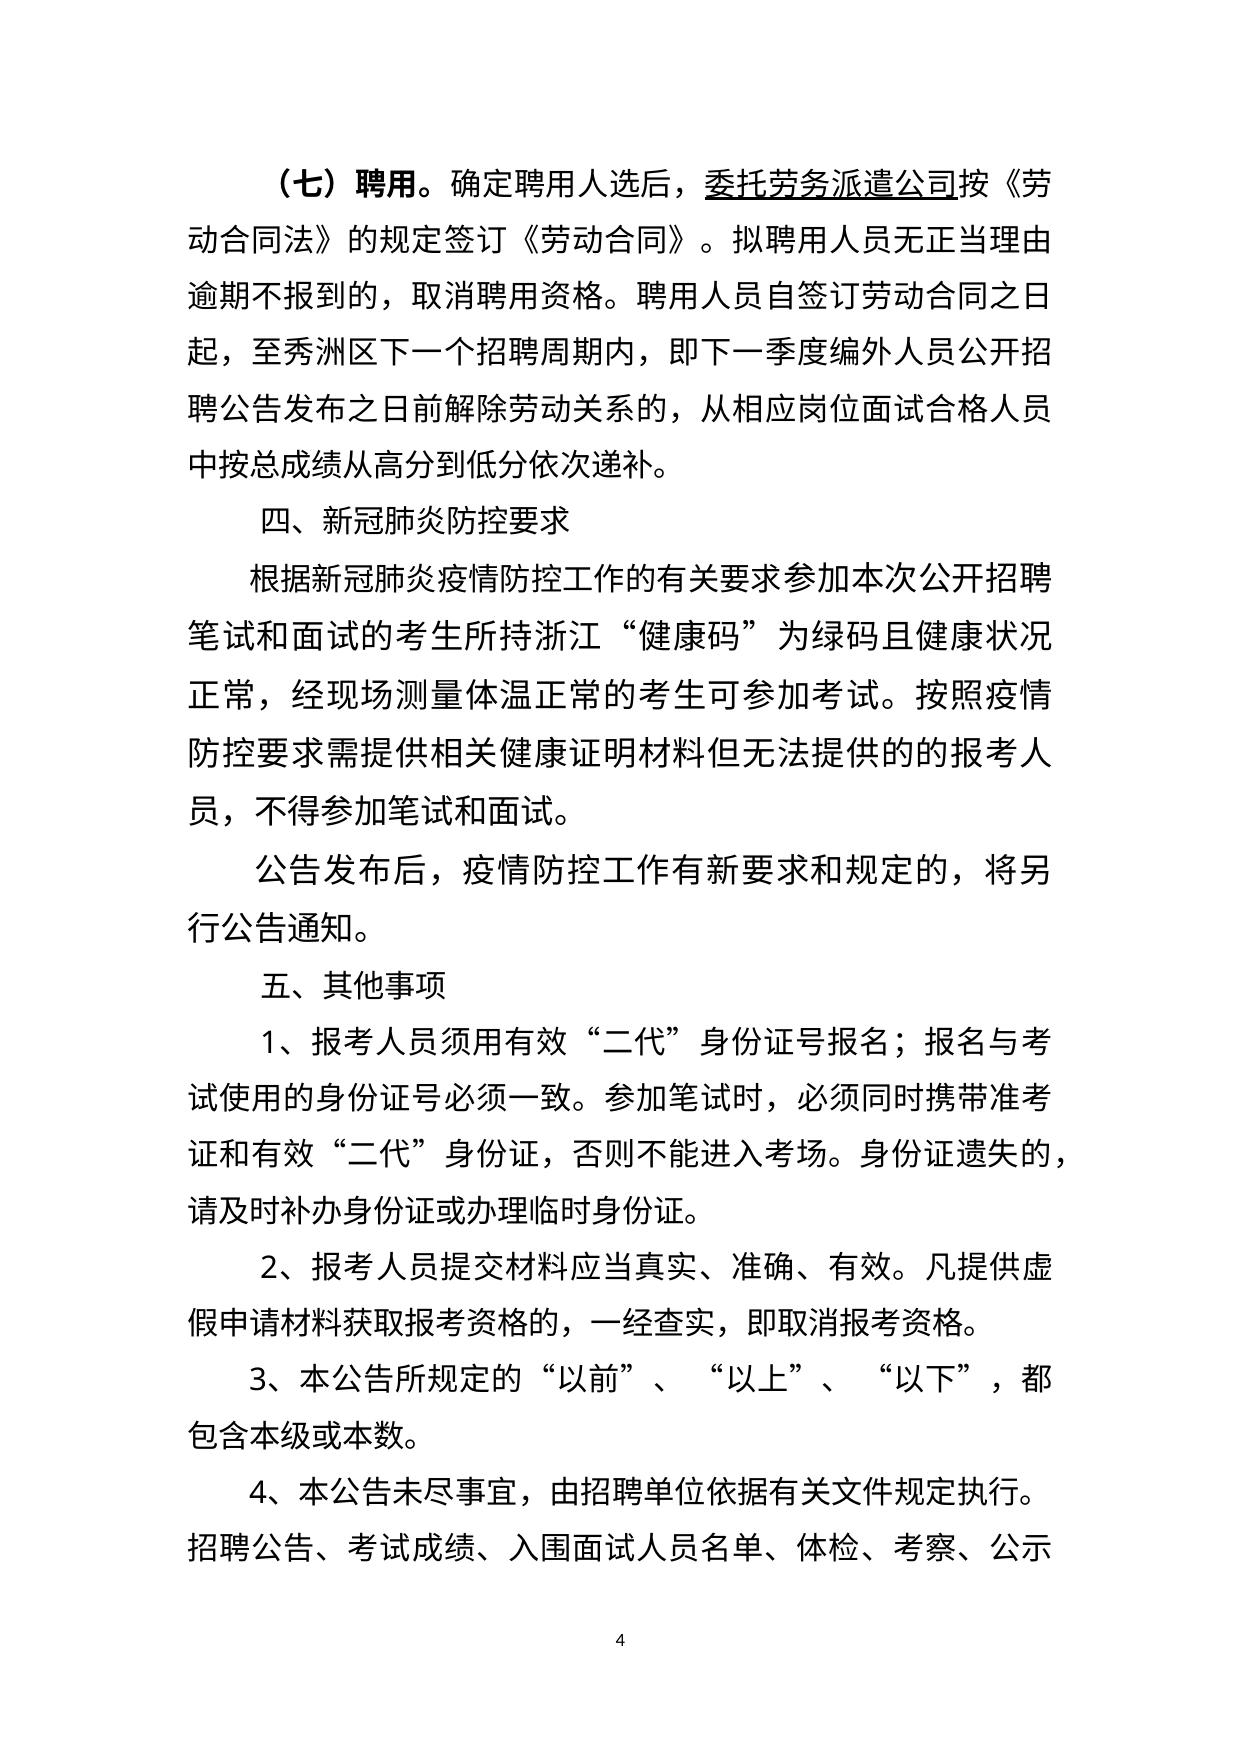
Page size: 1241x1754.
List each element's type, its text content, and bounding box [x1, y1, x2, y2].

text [187, 1458, 1053, 1571]
text 公告发布后，疫情防控工作有新要求和规定的，将另行公告通知。 [187, 835, 1053, 952]
text 1、报考人员须用有效“二代”身份证号报名；报名与考试使用的身份证号必须一致。参加笔试时，必须同时携带准考证和有效“二代”身份证，否则不能进入考场。身份证遗失的，请及时补办身份证或办理临时身份证。 [187, 1008, 1053, 1233]
text 2、报考人员提交材料应当真实、准确、有效。凡提供虚假申请材料获取报考资格的，一经查实，即取消报考资格。 [187, 1233, 1053, 1346]
text 3、本公告所规定的“以前”、 “以上”、 “以下”，都包含本级或本数。 [187, 1346, 1053, 1458]
text 根据新冠肺炎疫情防控工作的有关要求参加本次公开招聘笔试和面试的考生所持浙江“健康码”为绿码且健康状况正常，经现场测量体温正常的考生可参加考试。按照疫情防控要求需提供相关健康证明材料但无法提供的的报考人员，不得参加笔试和面试。 [187, 544, 1053, 835]
text （七）聘用。确定聘用人选后，委托劳务派遣公司按《劳动合同法》的规定签订《劳动合同》。拟聘用人员无正当理由逾期不报到的，取消聘用资格。聘用人员自签订劳动合同之日起，至秀洲区下一个招聘周期内，即下一季度编外人员公开招聘公告发布之日前解除劳动关系的，从相应岗位面试合格人员中按总成绩从高分到低分依次递补。 [187, 150, 1053, 487]
text 五、其他事项 [187, 952, 1053, 1008]
text 四、新冠肺炎防控要求 [187, 487, 1053, 544]
